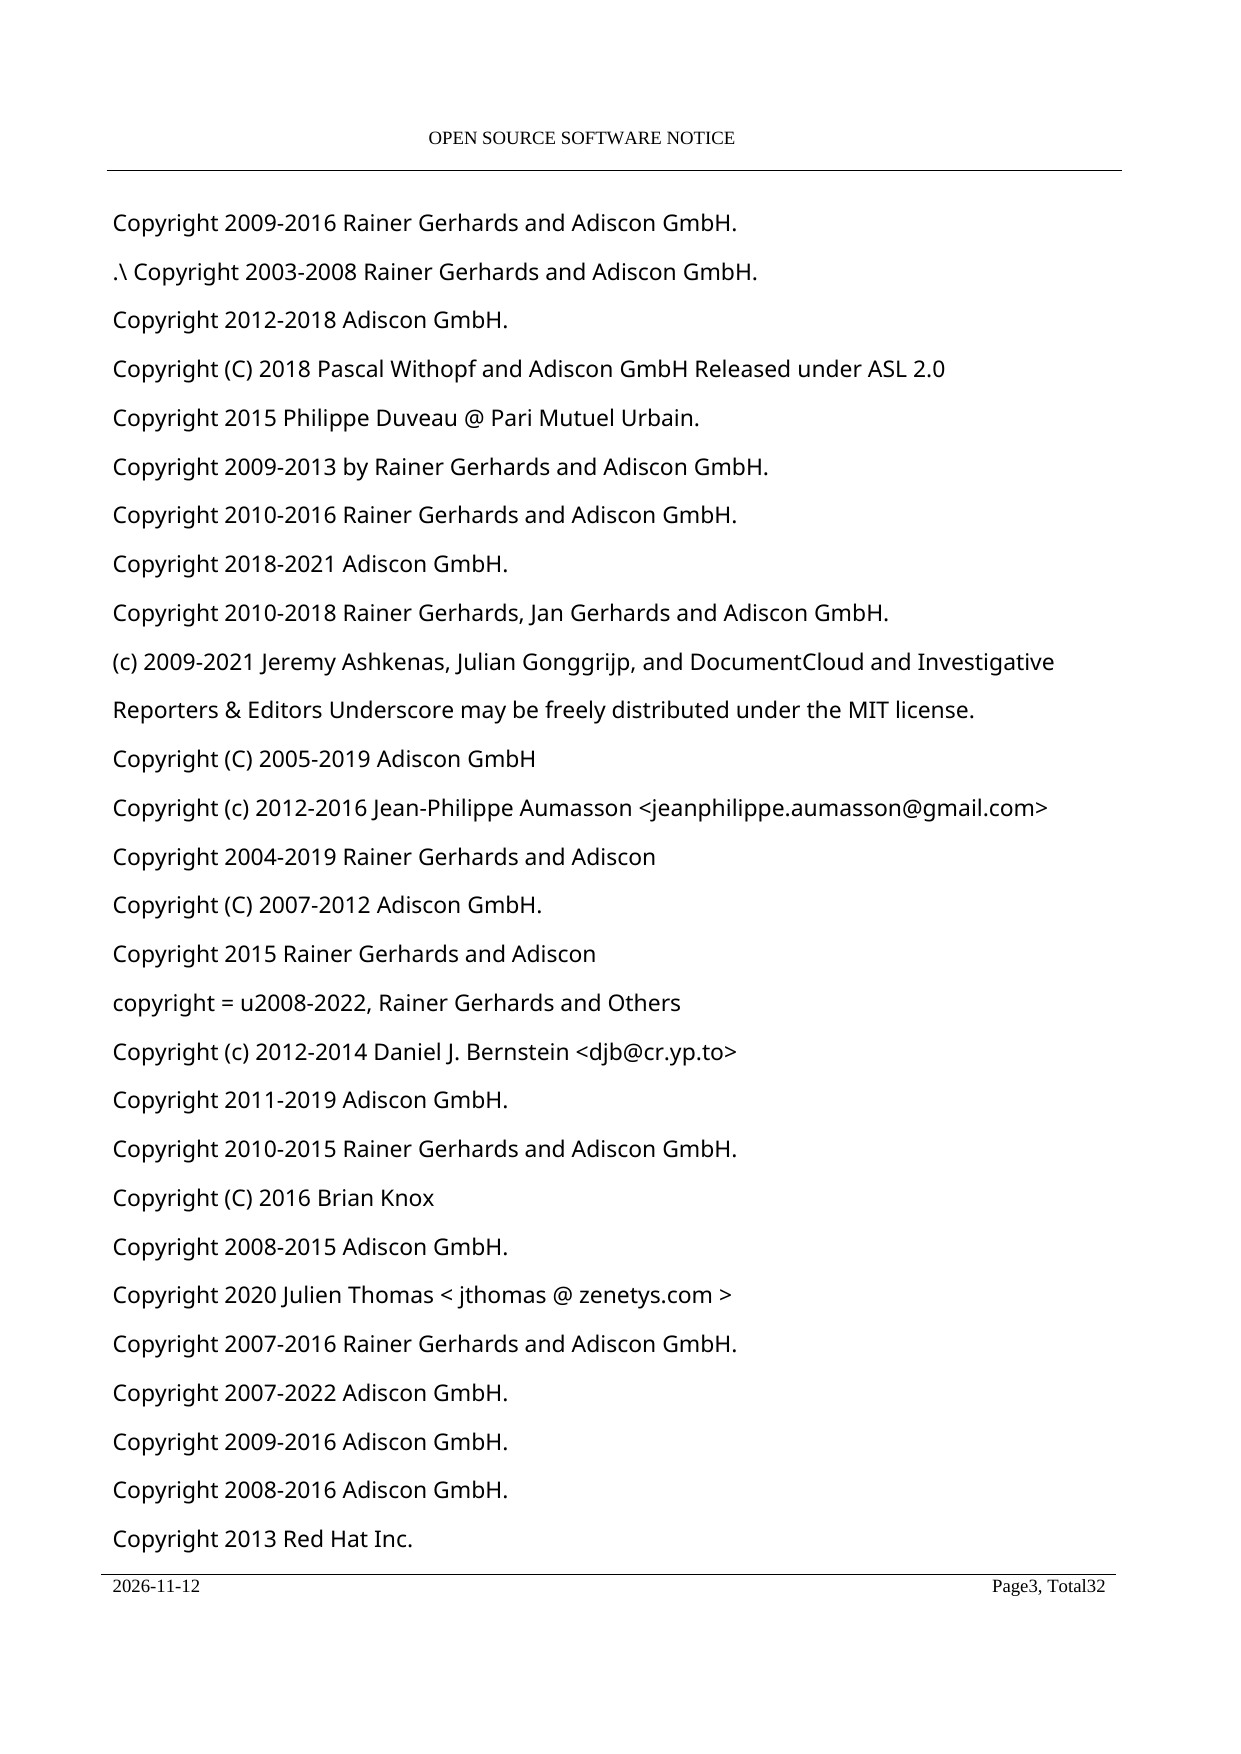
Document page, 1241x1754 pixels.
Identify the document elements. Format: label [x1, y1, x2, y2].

text [112, 206, 1128, 1555]
